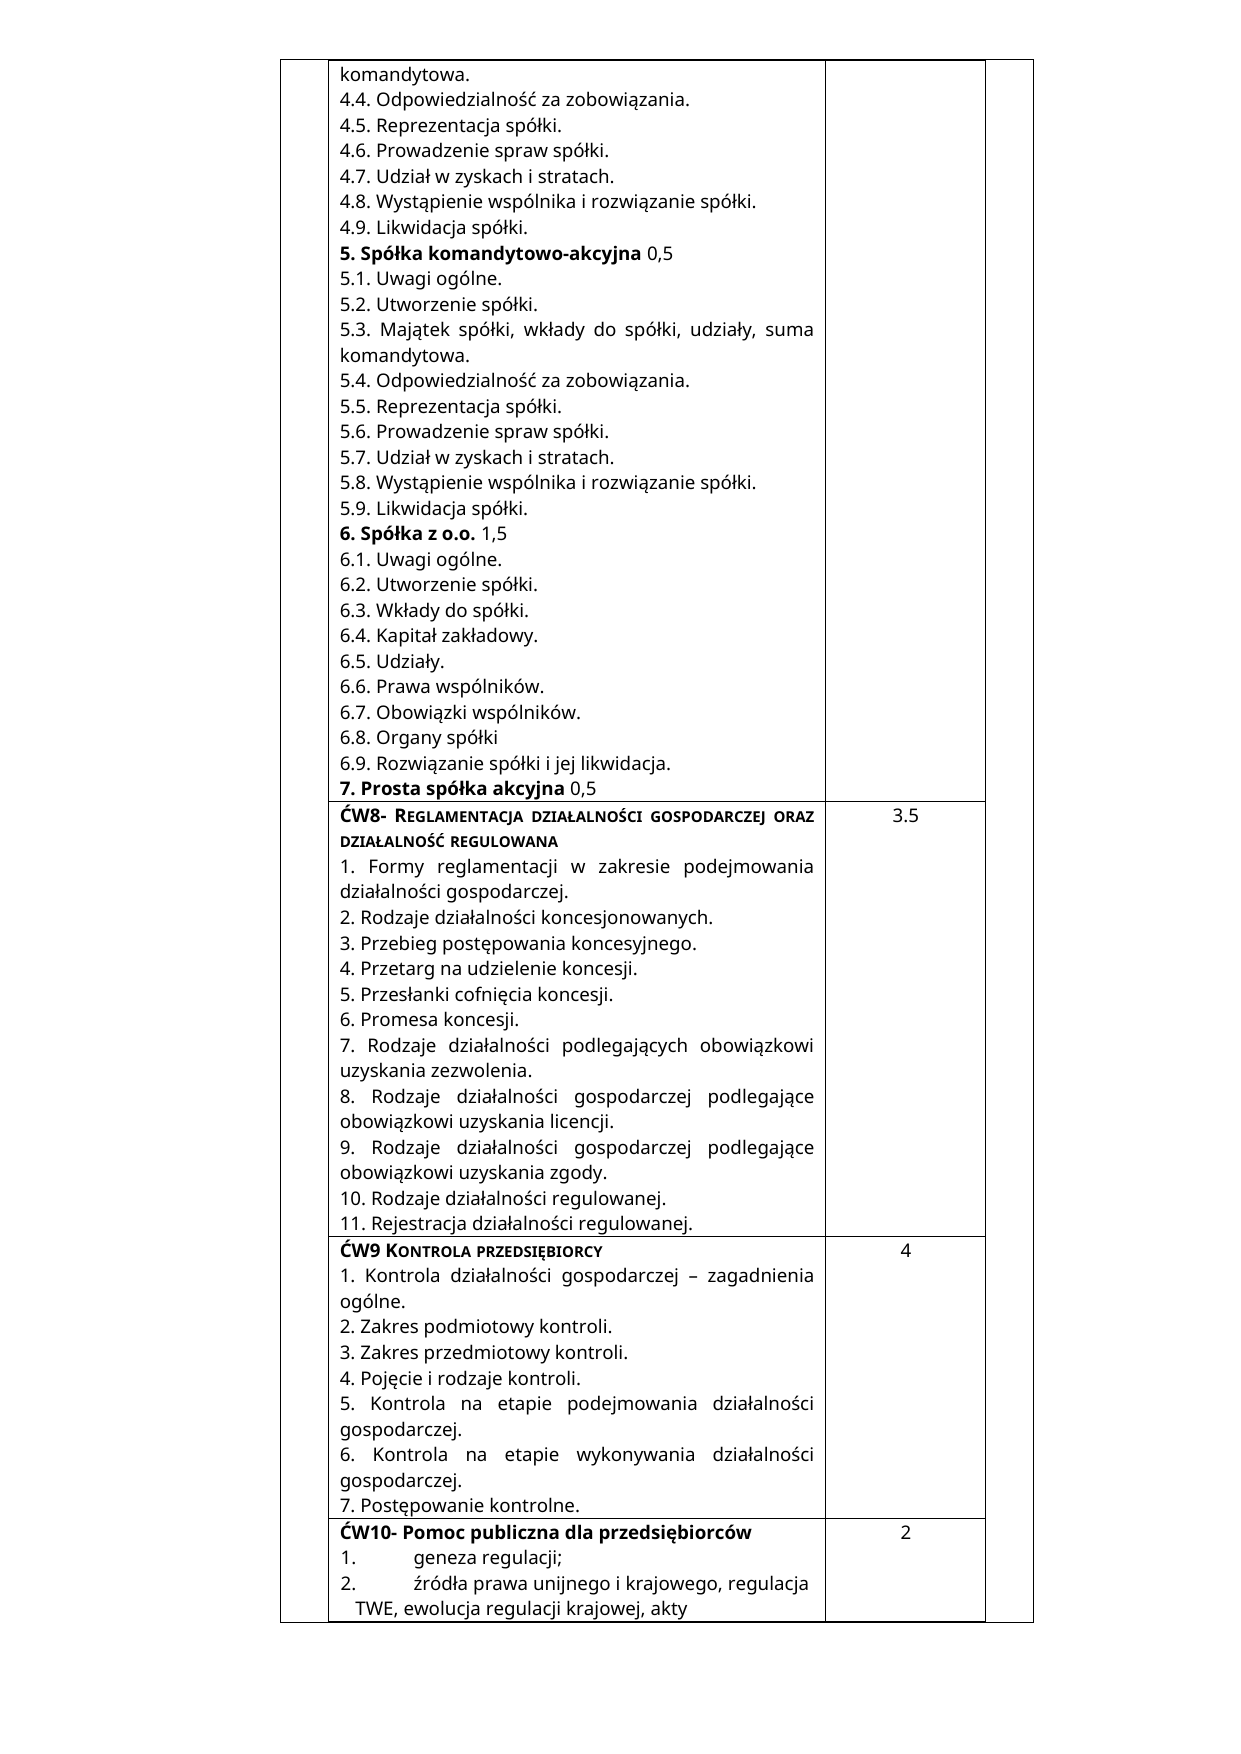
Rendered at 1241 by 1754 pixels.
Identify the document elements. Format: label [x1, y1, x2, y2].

table_header [826, 802, 985, 1236]
table_header [826, 61, 985, 801]
table_header [986, 60, 1033, 1622]
table_header [826, 1519, 985, 1621]
table_header [281, 60, 328, 1622]
table_header [329, 1237, 825, 1518]
table_header [329, 61, 825, 801]
table_header [329, 1519, 825, 1621]
table_header [826, 1237, 985, 1518]
table_header [329, 802, 825, 1236]
